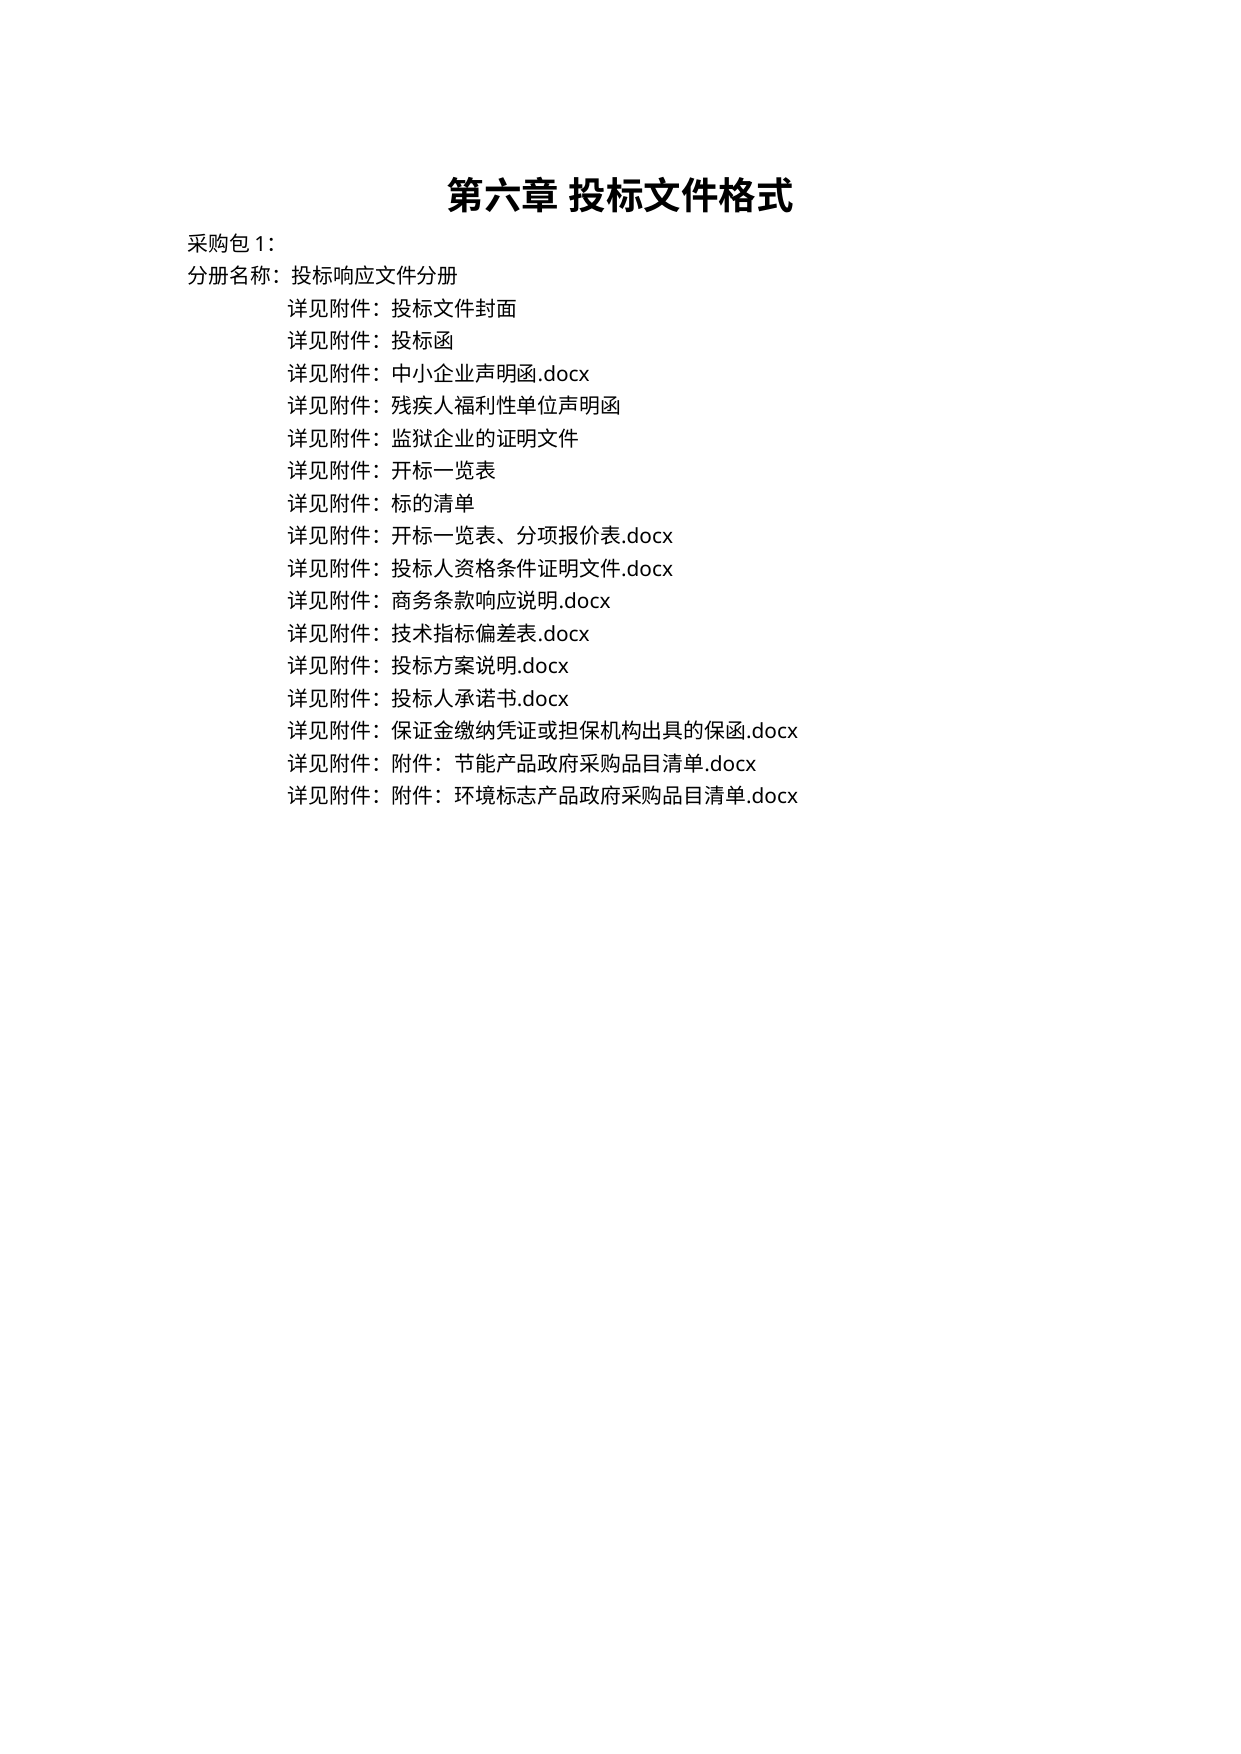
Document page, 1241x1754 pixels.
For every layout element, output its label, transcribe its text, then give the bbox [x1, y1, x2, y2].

text 详见附件：附件：节能产品政府采购品目清单.docx [187, 747, 1053, 779]
text 详见附件：标的清单 [187, 487, 1053, 519]
text 详见附件：中小企业声明函.docx [187, 357, 1053, 389]
text 详见附件：监狱企业的证明文件 [187, 422, 1053, 454]
text 详见附件：投标人资格条件证明文件.docx [187, 552, 1053, 584]
text 详见附件：商务条款响应说明.docx [187, 584, 1053, 617]
text 详见附件：保证金缴纳凭证或担保机构出具的保函.docx [187, 714, 1053, 747]
text 第六章 投标文件格式 [187, 162, 1053, 227]
text 详见附件：开标一览表、分项报价表.docx [187, 519, 1053, 552]
text 分册名称：投标响应文件分册 [187, 259, 1053, 292]
text 详见附件：开标一览表 [187, 454, 1053, 487]
text 详见附件：附件：环境标志产品政府采购品目清单.docx [187, 779, 1053, 812]
text 详见附件：投标文件封面 [187, 292, 1053, 324]
text 详见附件：投标函 [187, 324, 1053, 357]
text 详见附件：投标人承诺书.docx [187, 682, 1053, 714]
text 详见附件：残疾人福利性单位声明函 [187, 389, 1053, 422]
text 详见附件：技术指标偏差表.docx [187, 617, 1053, 649]
text 采购包1： [187, 227, 1053, 259]
text 详见附件：投标方案说明.docx [187, 649, 1053, 682]
